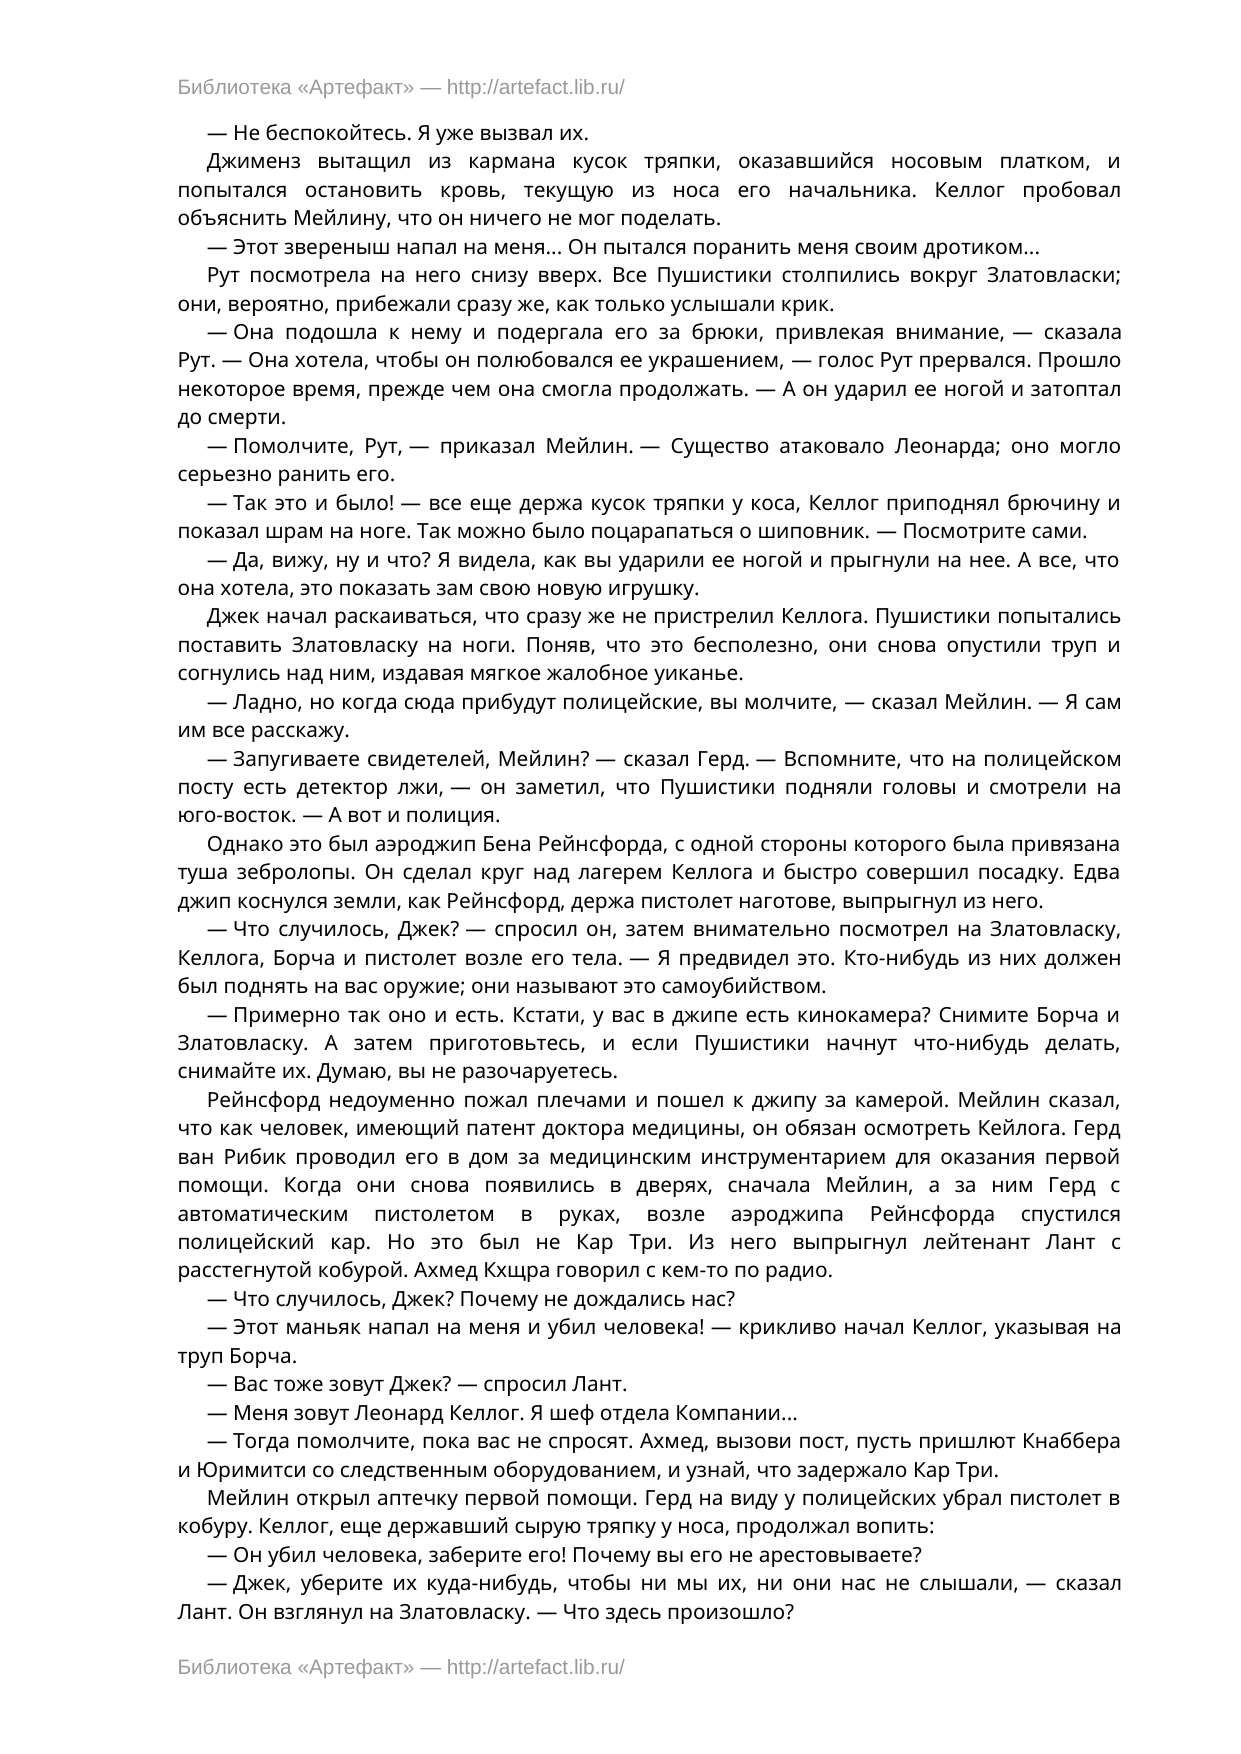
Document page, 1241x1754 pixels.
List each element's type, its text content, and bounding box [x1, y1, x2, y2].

text — Она подошла к нему и подергала его за брюки, привлекая внимание, — сказала Рут. — Она хотела, чтобы он полюбовался ее украшением, — голос Рут прервался. Прошло некоторое время, прежде чем она смогла продолжать. — А он ударил ее ногой и затоптал до смерти. [177, 317, 1122, 431]
text — Этот звереныш напал на меня... Он пытался поранить меня своим дротиком... [177, 232, 1122, 260]
text — Тогда помолчите, пока вас не спросят. Ахмед, вызови пост, пусть пришлют Кнаббера и Юримитси со следственным оборудованием, и узнай, что задержало Кар Три. [177, 1426, 1122, 1483]
text — Он убил человека, заберите его! Почему вы его не арестовываете? [177, 1540, 1122, 1568]
text — Этот маньяк напал на меня и убил человека! — крикливо начал Келлог, указывая на труп Борча. [177, 1312, 1122, 1369]
text — Ладно, но когда сюда прибудут полицейские, вы молчите, — сказал Мейлин. — Я сам им все расскажу. [177, 687, 1122, 744]
text — Так это и было! — все еще держа кусок тряпки у коса, Келлог приподнял брючину и показал шрам на ноге. Так можно было поцарапаться о шиповник. — Посмотрите сами. [177, 488, 1122, 545]
text — Запугиваете свидетелей, Мейлин? — сказал Герд. — Вспомните, что на полицейском посту есть детектор лжи, — он заметил, что Пушистики подняли головы и смотрели на юго-восток. — А вот и полиция. [177, 744, 1122, 829]
text — Помолчите, Рут, — приказал Мейлин. — Существо атаковало Леонарда; оно могло серьезно ранить его. [177, 431, 1122, 488]
text Рут посмотрела на него снизу вверх. Все Пушистики столпились вокруг Златовласки; они, вероятно, прибежали сразу же, как только услышали крик. [177, 260, 1122, 317]
text — Не беспокойтесь. Я уже вызвал их. [177, 118, 1122, 147]
text — Джек, уберите их куда-нибудь, чтобы ни мы их, ни они нас не слышали, — сказал Лант. Он взглянул на Златовласку. — Что здесь произошло? [177, 1568, 1122, 1625]
text Джек начал раскаиваться, что сразу же не пристрелил Келлога. Пушистики попытались поставить Златовласку на ноги. Поняв, что это бесполезно, они снова опустили труп и согнулись над ним, издавая мягкое жалобное уиканье. [177, 602, 1122, 687]
text — Примерно так оно и есть. Кстати, у вас в джипе есть кинокамера? Снимите Борча и Златовласку. А затем приготовьтесь, и если Пушистики начнут что-нибудь делать, снимайте их. Думаю, вы не разочаруетесь. [177, 1000, 1122, 1085]
text — Что случилось, Джек? Почему не дождались нас? [177, 1284, 1122, 1312]
text Мейлин открыл аптечку первой помощи. Герд на виду у полицейских убрал пистолет в кобуру. Келлог, еще державший сырую тряпку у носа, продолжал вопить: [177, 1483, 1122, 1540]
text Однако это был аэроджип Бена Рейнсфорда, с одной стороны которого была привязана туша зебролопы. Он сделал круг над лагерем Келлога и быстро совершил посадку. Едва джип коснулся земли, как Рейнсфорд, держа пистолет наготове, выпрыгнул из него. [177, 829, 1122, 914]
text Рейнсфорд недоуменно пожал плечами и пошел к джипу за камерой. Мейлин сказал, что как человек, имеющий патент доктора медицины, он обязан осмотреть Кейлога. Герд ван Рибик проводил его в дом за медицинским инструментарием для оказания первой помощи. Когда они снова появились в дверях, сначала Мейлин, а за ним Герд с автоматическим пистолетом в руках, возле аэроджипа Рейнсфорда спустился полицейский кар. Но это был не Кар Три. Из него выпрыгнул лейтенант Лант с расстегнутой кобурой. Ахмед Кхщра говорил с кем-то по радио. [177, 1085, 1122, 1284]
text — Меня зовут Леонард Келлог. Я шеф отдела Компании... [177, 1398, 1122, 1426]
text Джименз вытащил из кармана кусок тряпки, оказавшийся носовым платком, и попытался остановить кровь, текущую из носа его начальника. Келлог пробовал объяснить Мейлину, что он ничего не мог поделать. [177, 147, 1122, 232]
text — Да, вижу, ну и что? Я видела, как вы ударили ее ногой и прыгнули на нее. А все, что она хотела, это показать зам свою новую игрушку. [177, 545, 1122, 602]
text — Что случилось, Джек? — спросил он, затем внимательно посмотрел на Златовласку, Келлога, Борча и пистолет возле его тела. — Я предвидел это. Кто-нибудь из них должен был поднять на вас оружие; они называют это самоубийством. [177, 914, 1122, 1000]
text — Вас тоже зовут Джек? — спросил Лант. [177, 1369, 1122, 1398]
